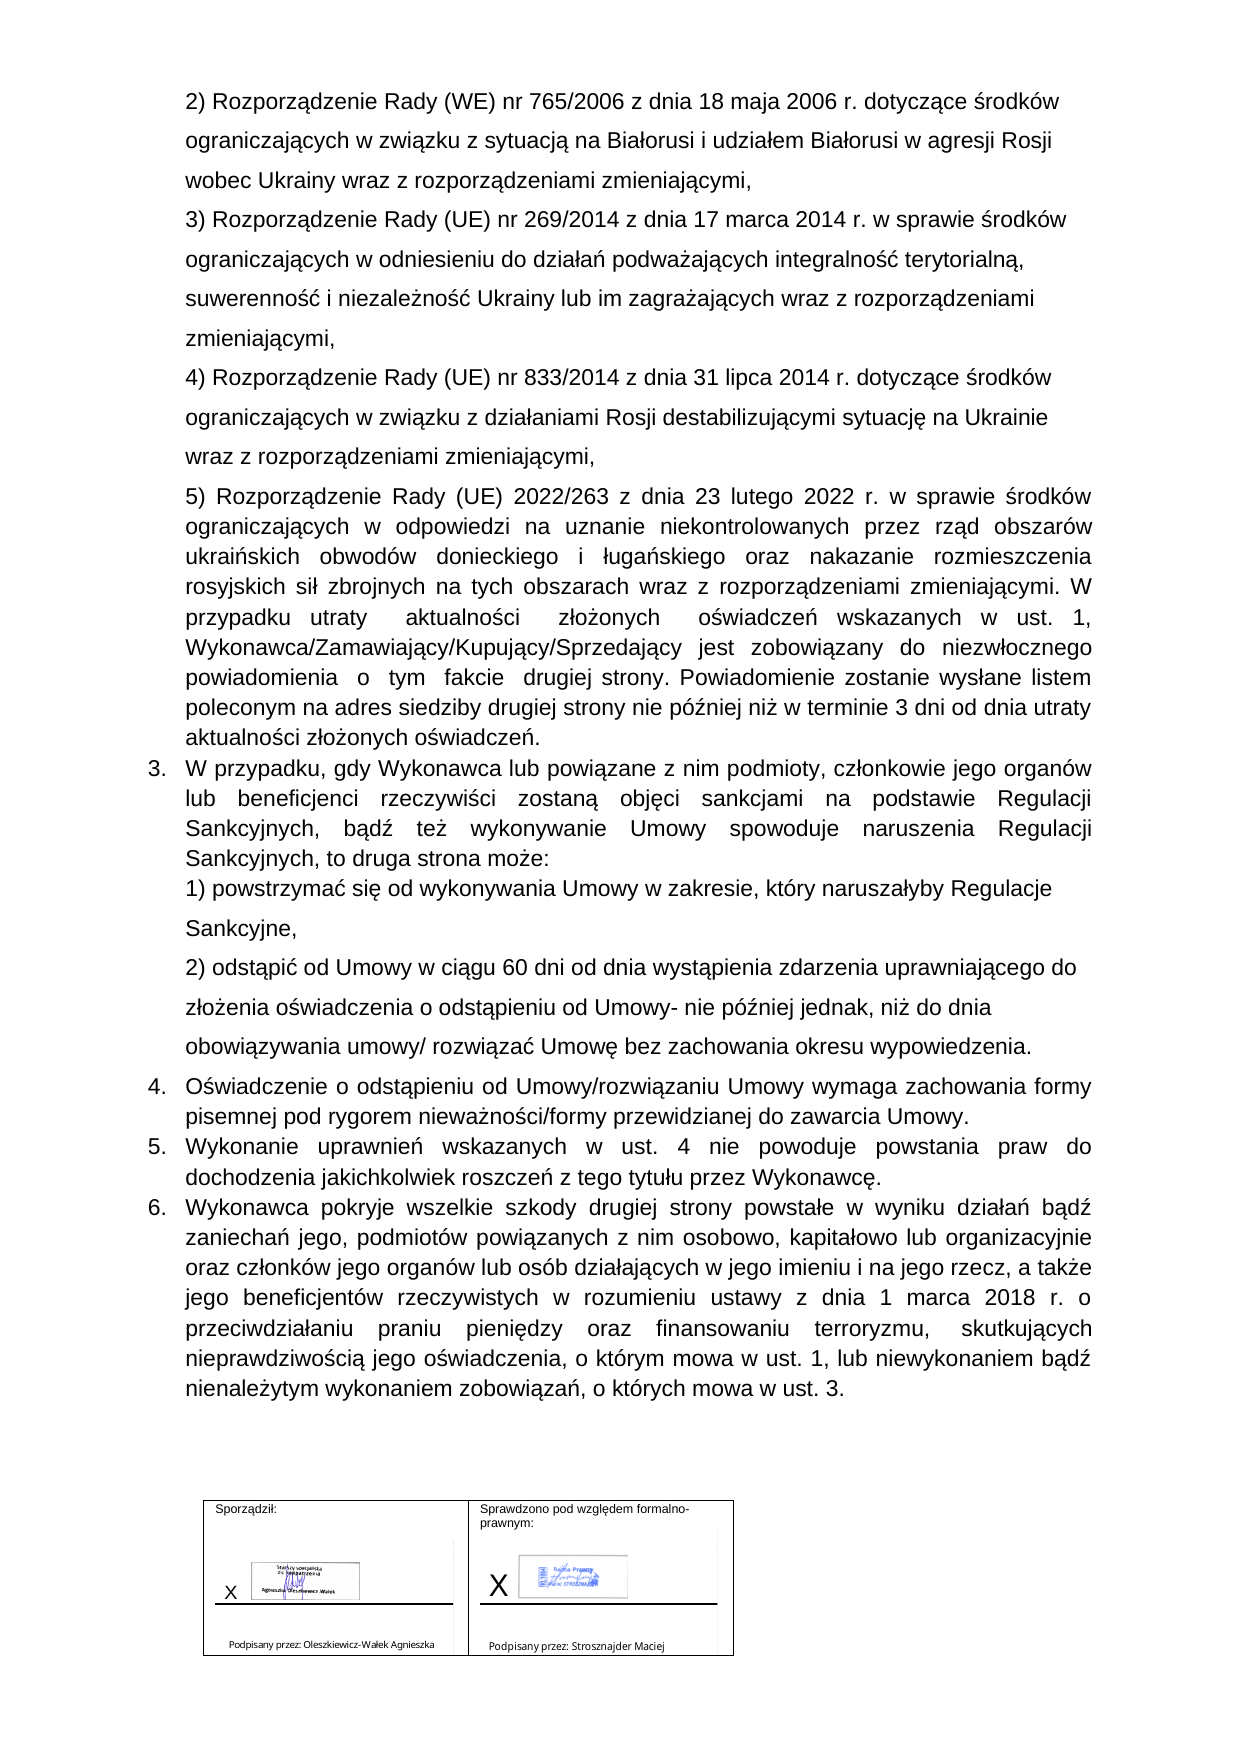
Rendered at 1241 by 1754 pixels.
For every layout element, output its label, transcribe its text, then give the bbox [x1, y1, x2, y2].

list Wykonawca pokryje wszelkie szkody drugiej strony powstałe w wyniku działań bądź zaniechań jego, podmiotów powiązanych z nim osobowo, kapitałowo lub organizacyjnie oraz członków jego organów lub osób działających w jego imieniu i na jego rzecz, a także jego beneficjentów rzeczywistych w rozumieniu ustawy z dnia 1 marca 2018 r. o przeciwdziałaniu praniu pieniędzy oraz finansowaniu terroryzmu, skutkujących nieprawdziwością jego oświadczenia, o którym mowa w ust. 1, lub niewykonaniem bądź nienależytym wykonaniem zobowiązań, o których mowa w ust. 3. [148, 1194, 1092, 1401]
list W przypadku, gdy Wykonawca lub powiązane z nim podmioty, członkowie jego organów lub beneficjenci rzeczywiści zostaną objęci sankcjami na podstawie Regulacji Sankcyjnych, bądź też wykonywanie Umowy spowoduje naruszenia Regulacji Sankcyjnych, to druga strona może: [148, 754, 1092, 872]
list Wykonanie uprawnień wskazanych w ust. 4 nie powoduje powstania praw do dochodzenia jakichkolwiek roszczeń z tego tytułu przez Wykonawcę. [148, 1133, 1092, 1190]
list 2) odstąpić od Umowy w ciągu 60 dni od dnia wystąpienia zdarzenia uprawniającego do złożenia oświadczenia o odstąpieniu od Umowy- nie później jednak, niż do dnia obowiązywania umowy/ rozwiązać Umowę bez zachowania okresu wypowiedzenia. [185, 954, 1092, 1060]
list 3) Rozporządzenie Rady (UE) nr 269/2014 z dnia 17 marca 2014 r. w sprawie środków ograniczających w odniesieniu do działań podważających integralność terytorialną, suwerenność i niezależność Ukrainy lub im zagrażających wraz z rozporządzeniami zmieniającymi, [185, 206, 1092, 351]
list 4) Rozporządzenie Rady (UE) nr 833/2014 z dnia 31 lipca 2014 r. dotyczące środków ograniczających w związku z działaniami Rosji destabilizującymi sytuację na Ukrainie wraz z rozporządzeniami zmieniającymi, [185, 364, 1092, 469]
list Oświadczenie o odstąpieniu od Umowy/rozwiązaniu Umowy wymaga zachowania formy pisemnej pod rygorem nieważności/formy przewidzianej do zawarcia Umowy. [148, 1073, 1092, 1129]
list 5) Rozporządzenie Rady (UE) 2022/263 z dnia 23 lutego 2022 r. w sprawie środków ograniczających w odpowiedzi na uznanie niekontrolowanych przez rząd obszarów ukraińskich obwodów donieckiego i ługańskiego oraz nakazanie rozmieszczenia rosyjskich sił zbrojnych na tych obszarach wraz z rozporządzeniami zmieniającymi. W przypadku utraty aktualności złożonych oświadczeń wskazanych w ust. 1, Wykonawca/Zamawiający/Kupujący/Sprzedający jest zobowiązany do niezwłocznego powiadomienia o tym fakcie drugiej strony. Powiadomienie zostanie wysłane listem poleconym na adres siedziby drugiej strony nie później niż w terminie 3 dni od dnia utraty aktualności złożonych oświadczeń. [185, 483, 1092, 751]
list 1) powstrzymać się od wykonywania Umowy w zakresie, który naruszałyby Regulacje Sankcyjne, [185, 875, 1092, 941]
list 2) Rozporządzenie Rady (WE) nr 765/2006 z dnia 18 maja 2006 r. dotyczące środków ograniczających w związku z sytuacją na Białorusi i udziałem Białorusi w agresji Rosji wobec Ukrainy wraz z rozporządzeniami zmieniającymi, [185, 88, 1092, 193]
